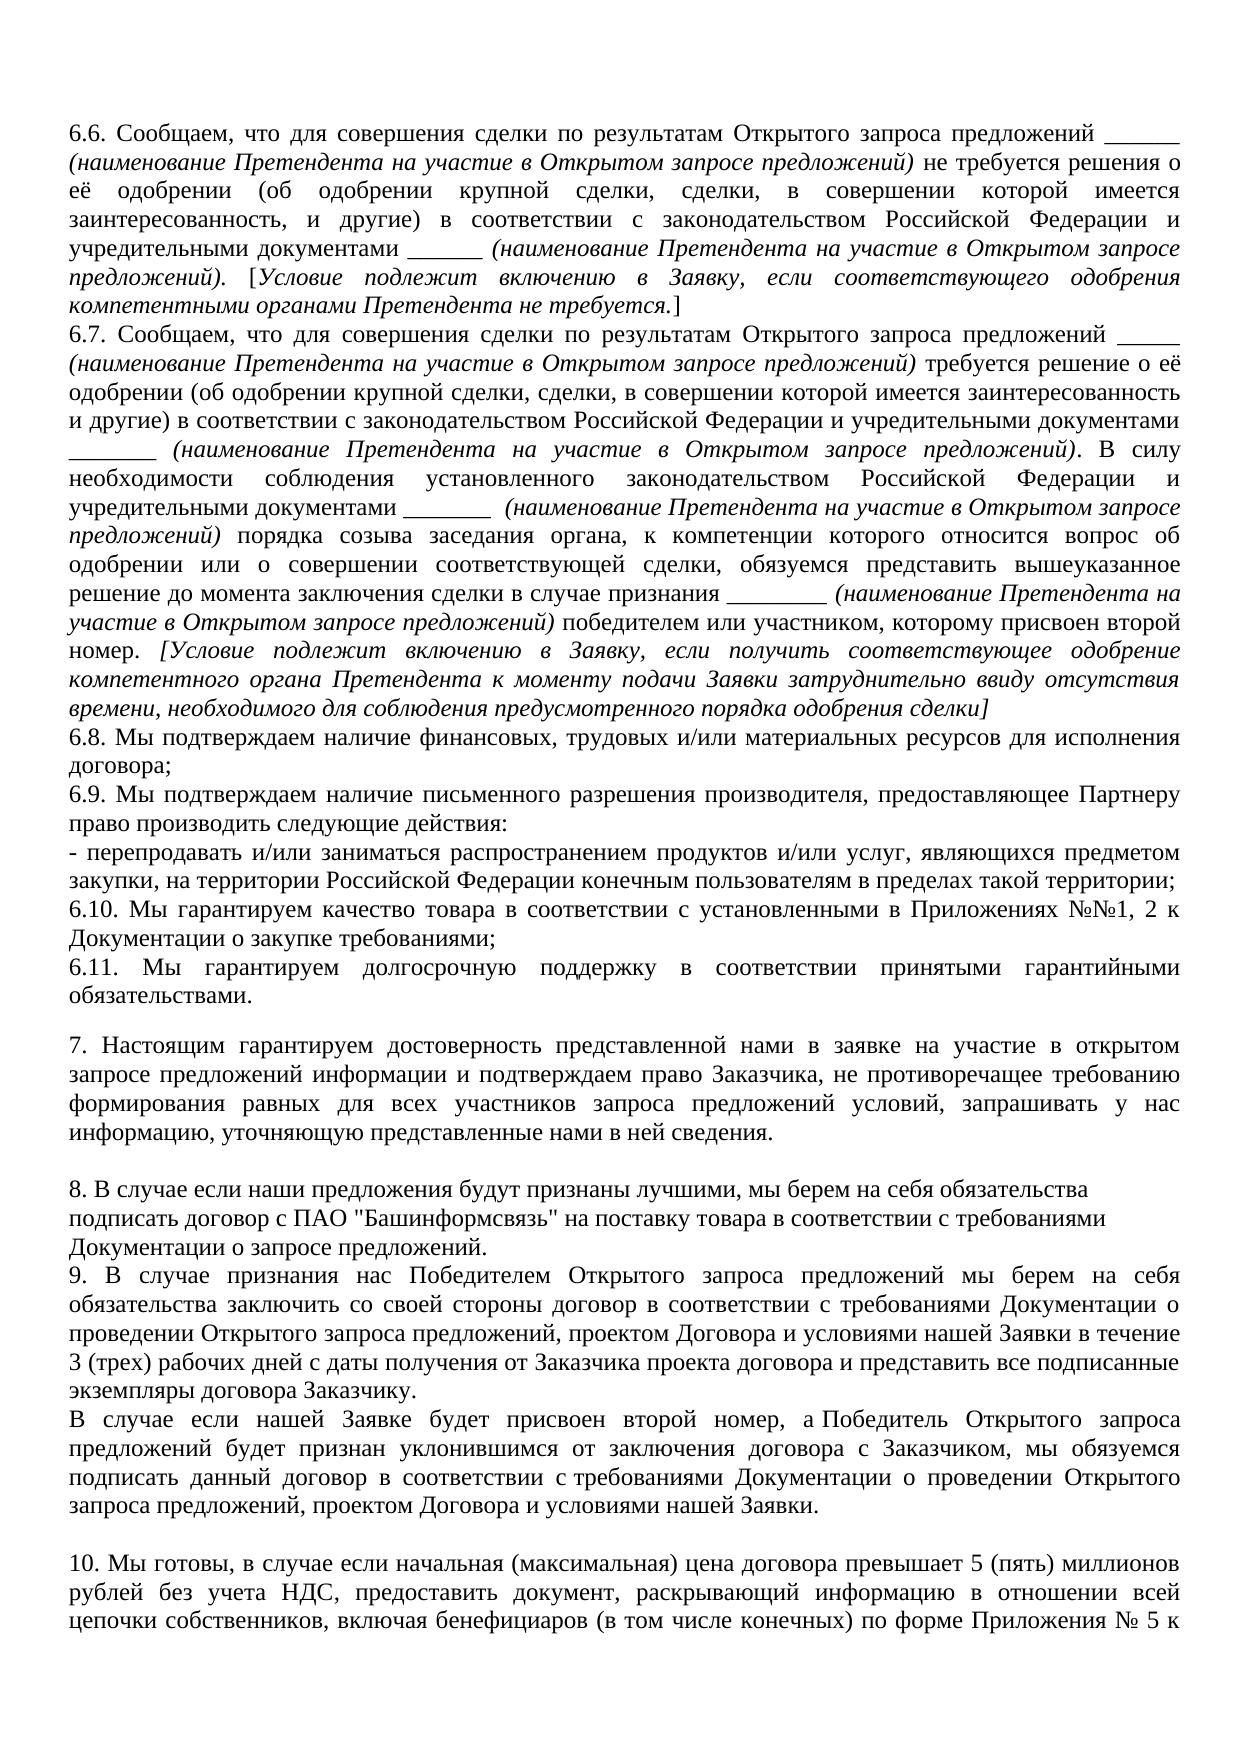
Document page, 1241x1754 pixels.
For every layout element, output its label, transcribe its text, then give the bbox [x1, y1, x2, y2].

table_cell 8. В случае если наши предложения будут признаны лучшими, мы берем на себя обязательства подписать договор с ПАО "Башинформсвязь" на поставку товара в соответствии с требованиями Документации о запросе предложений. [58, 1145, 1192, 1260]
table_cell 7. Настоящим гарантируем достоверность представленной нами в заявке на участие в открытом запросе предложений информации и подтверждаем право Заказчика, не противоречащее требованию формирования равных для всех участников запроса предложений условий, запрашивать у нас информацию, уточняющую представленные нами в ней сведения. [58, 1009, 1192, 1145]
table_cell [58, 1260, 1192, 1634]
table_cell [58, 118, 1192, 1009]
